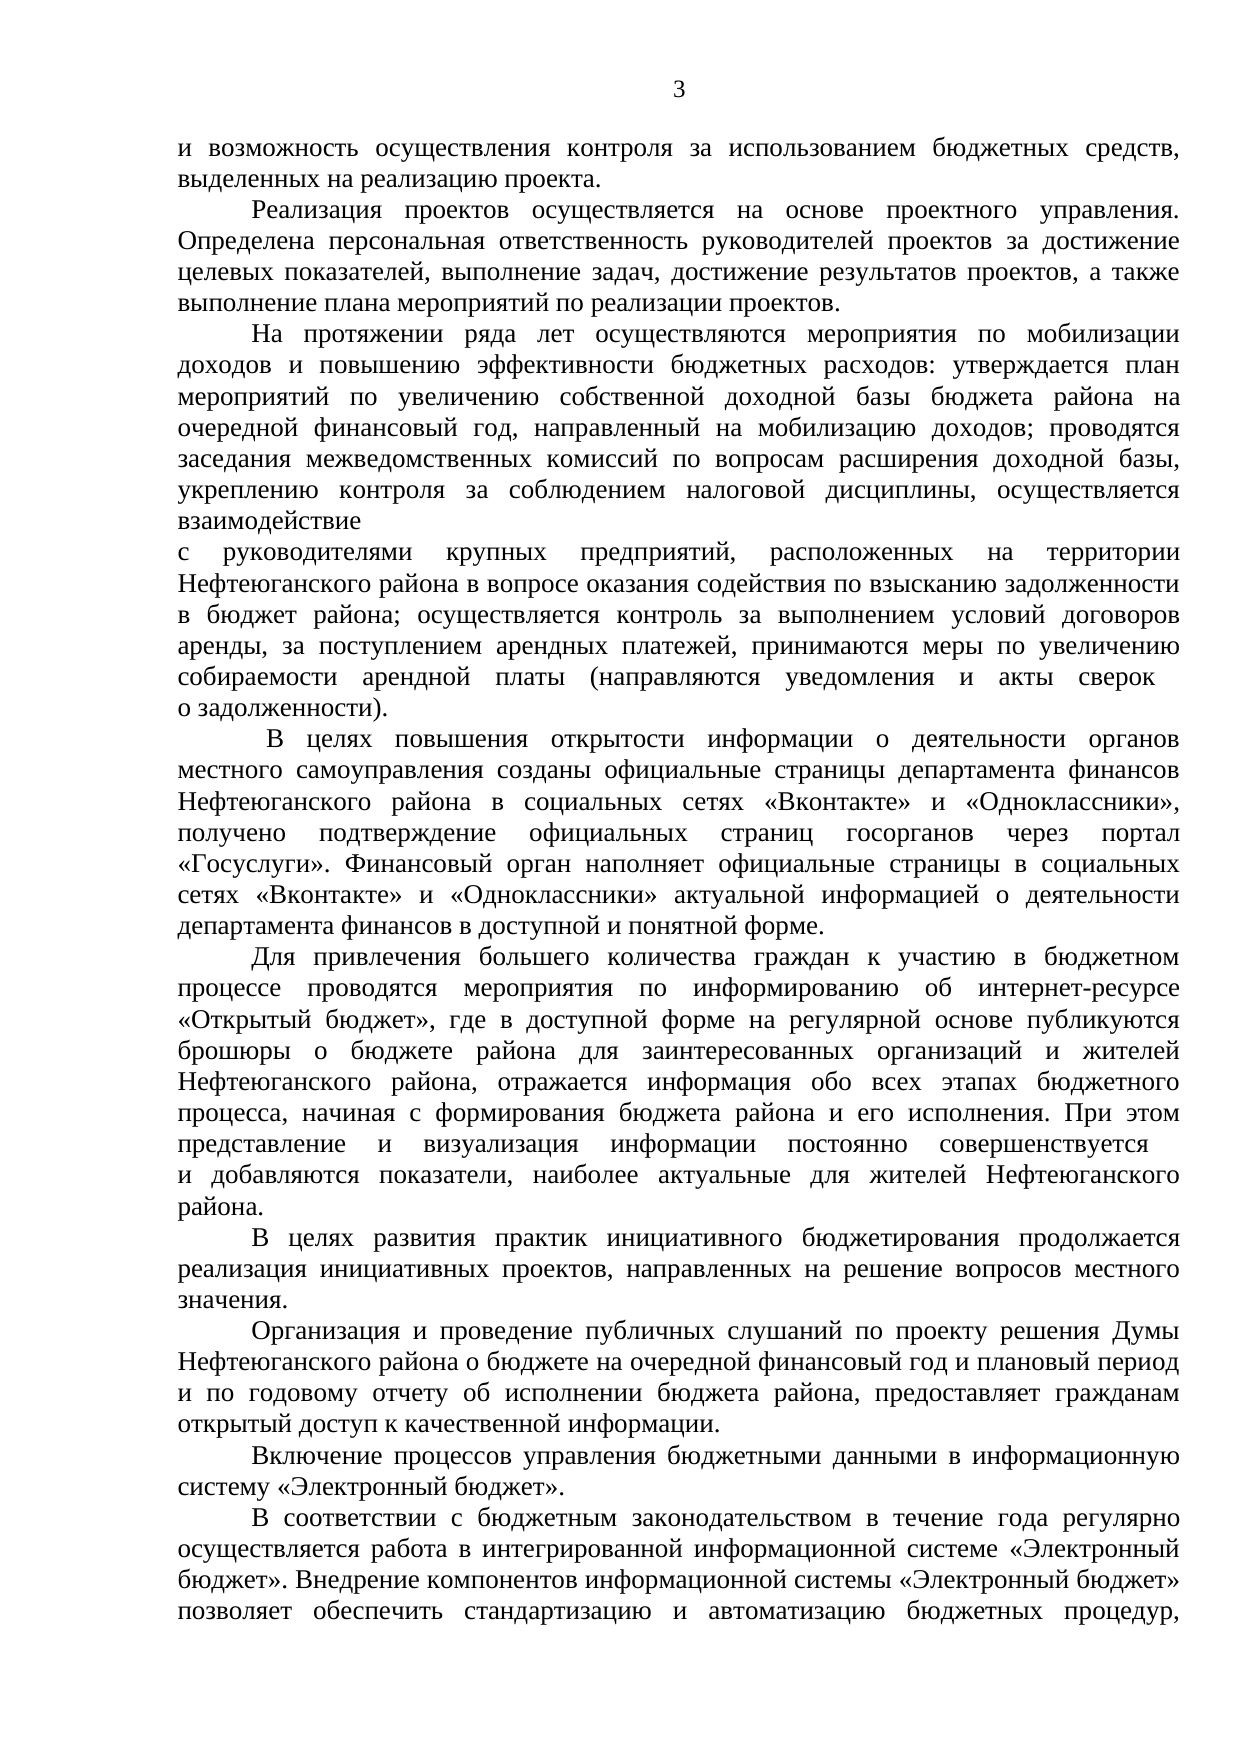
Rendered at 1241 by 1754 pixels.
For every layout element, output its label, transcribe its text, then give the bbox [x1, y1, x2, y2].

text Организация и проведение публичных слушаний по проекту решения Думы Нефтеюганского района о бюджете на очередной финансовый год и плановый период и по годовому отчету об исполнении бюджета района, предоставляет гражданам открытый доступ к качественной информации. [177, 1314, 1181, 1439]
text Реализация проектов осуществляется на основе проектного управления. Определена персональная ответственность руководителей проектов за достижение целевых показателей, выполнение задач, достижение результатов проектов, а также выполнение плана мероприятий по реализации проектов. [177, 193, 1181, 317]
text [177, 131, 1181, 193]
text Для привлечения большего количества граждан к участию в бюджетном процессе проводятся мероприятия по информированию об интернет-ресурсе «Открытый бюджет», где в доступной форме на регулярной основе публикуются брошюры о бюджете района для заинтересованных организаций и жителей Нефтеюганского района, отражается информация обо всех этапах бюджетного процесса, начиная с формирования бюджета района и его исполнения. При этом представление и визуализация информации постоянно совершенствуется и добавляются показатели, наиболее актуальные для жителей Нефтеюганского района. [177, 940, 1181, 1221]
text В целях повышения открытости информации о деятельности органов местного самоуправления созданы официальные страницы департамента финансов Нефтеюганского района в социальных сетях «Вконтакте» и «Одноклассники», получено подтверждение официальных страниц госорганов через портал «Госуслуги». Финансовый орган наполняет официальные страницы в социальных сетях «Вконтакте» и «Одноклассники» актуальной информацией о деятельности департамента финансов в доступной и понятной форме. [177, 722, 1181, 940]
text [177, 1501, 1181, 1626]
text Включение процессов управления бюджетными данными в информационную систему «Электронный бюджет». [177, 1439, 1181, 1501]
text В целях развития практик инициативного бюджетирования продолжается реализация инициативных проектов, направленных на решение вопросов местного значения. [177, 1221, 1181, 1314]
text На протяжении ряда лет осуществляются мероприятия по мобилизации доходов и повышению эффективности бюджетных расходов: утверждается план мероприятий по увеличению собственной доходной базы бюджета района на очередной финансовый год, направленный на мобилизацию доходов; проводятся заседания межведомственных комиссий по вопросам расширения доходной базы, укреплению контроля за соблюдением налоговой дисциплины, осуществляется взаимодействие с руководителями крупных предприятий, расположенных на территории Нефтеюганского района в вопросе оказания содействия по взысканию задолженности в бюджет района; осуществляется контроль за выполнением условий договоров аренды, за поступлением арендных платежей, принимаются меры по увеличению собираемости арендной платы (направляются уведомления и акты сверок о задолженности). [177, 317, 1181, 722]
